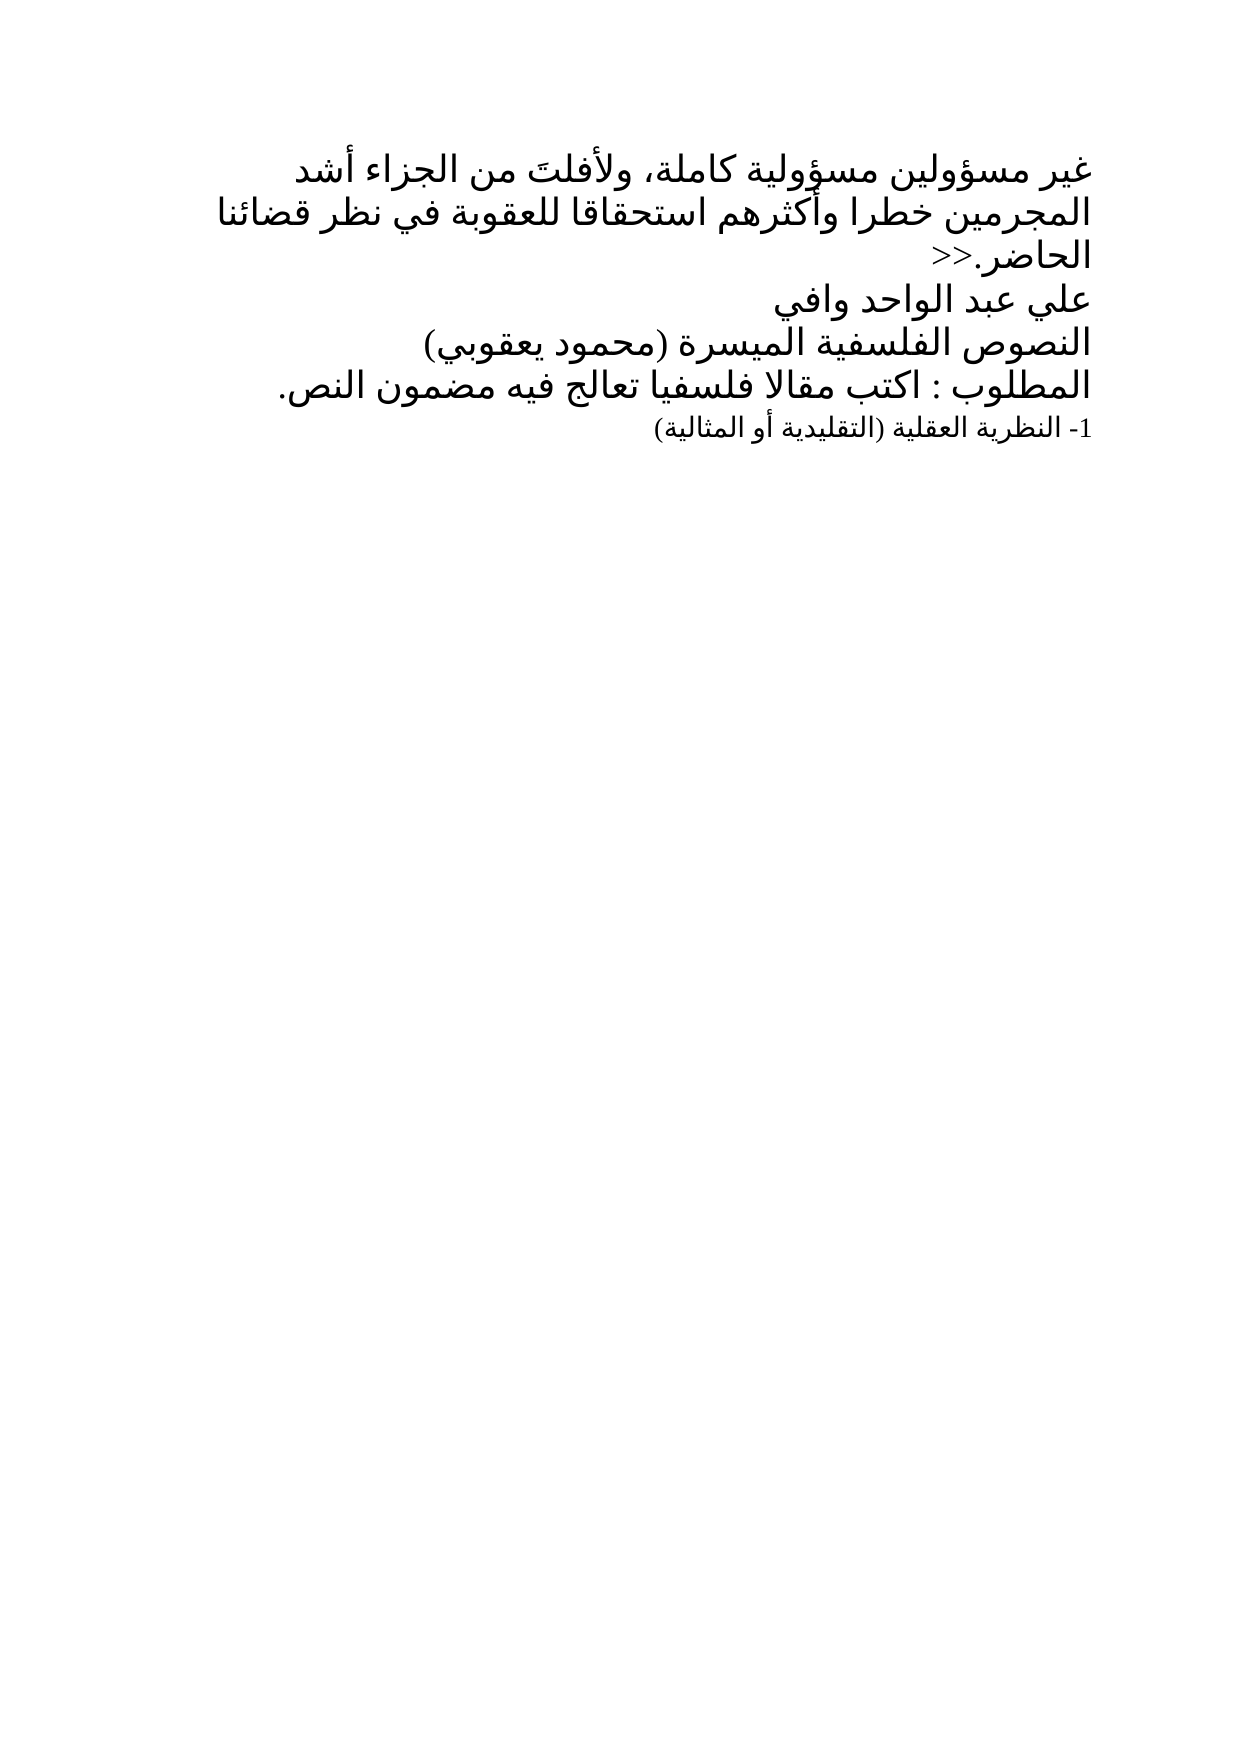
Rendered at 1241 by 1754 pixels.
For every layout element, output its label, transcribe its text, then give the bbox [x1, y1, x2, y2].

text علي عبد الواحد وافي النصوص الفلسفية الميسرة (محمود يعقوبي) [148, 277, 1093, 363]
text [148, 148, 1093, 277]
text المطلوب : اكتب مقالا فلسفيا تعالج فيه مضمون النص. 1- النظرية العقلية (التقليدية أو المثالية) [148, 363, 1093, 443]
